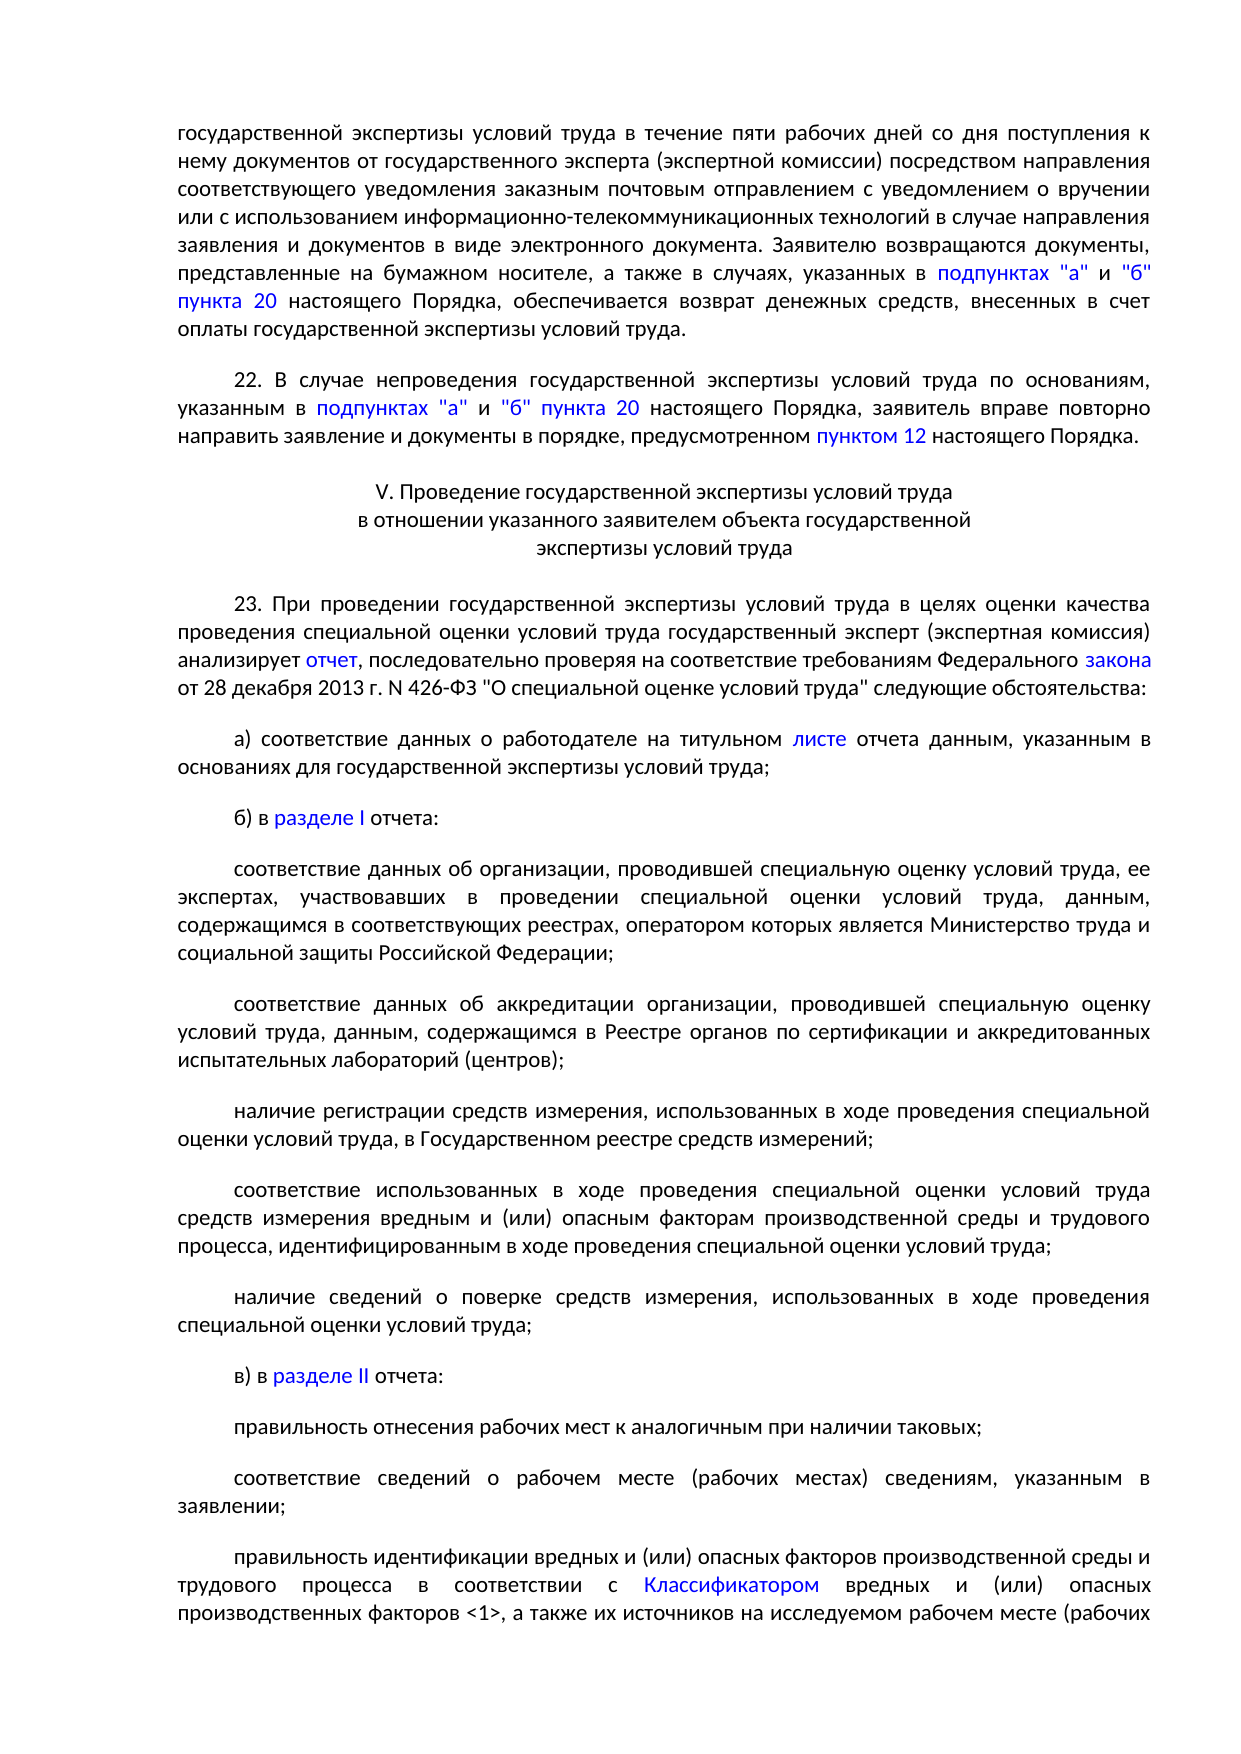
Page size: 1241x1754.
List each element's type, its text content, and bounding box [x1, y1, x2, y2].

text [177, 118, 1152, 342]
text б) в разделе I отчета: [177, 803, 1152, 831]
text наличие сведений о поверке средств измерения, использованных в ходе проведения специальной оценки условий труда; [177, 1282, 1152, 1338]
text соответствие данных об организации, проводившей специальную оценку условий труда, ее экспертах, участвовавших в проведении специальной оценки условий труда, данным, содержащимся в соответствующих реестрах, оператором которых является Министерство труда и социальной защиты Российской Федерации; [177, 854, 1152, 966]
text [177, 1542, 1152, 1626]
text соответствие данных об аккредитации организации, проводившей специальную оценку условий труда, данным, содержащимся в Реестре органов по сертификации и аккредитованных испытательных лабораторий (центров); [177, 989, 1152, 1073]
text наличие регистрации средств измерения, использованных в ходе проведения специальной оценки условий труда, в Государственном реестре средств измерений; [177, 1096, 1152, 1152]
text правильность отнесения рабочих мест к аналогичным при наличии таковых; [177, 1412, 1152, 1440]
text в) в разделе II отчета: [177, 1361, 1152, 1389]
text экспертизы условий труда [177, 533, 1152, 561]
text V. Проведение государственной экспертизы условий труда [177, 477, 1152, 505]
text соответствие сведений о рабочем месте (рабочих местах) сведениям, указанным в заявлении; [177, 1463, 1152, 1519]
text 23. При проведении государственной экспертизы условий труда в целях оценки качества проведения специальной оценки условий труда государственный эксперт (экспертная комиссия) анализирует отчет, последовательно проверяя на соответствие требованиям Федерального закона от 28 декабря 2013 г. N 426-ФЗ "О специальной оценке условий труда" следующие обстоятельства: [177, 589, 1152, 701]
text а) соответствие данных о работодателе на титульном листе отчета данным, указанным в основаниях для государственной экспертизы условий труда; [177, 724, 1152, 780]
text 22. В случае непроведения государственной экспертизы условий труда по основаниям, указанным в подпунктах "а" и "б" пункта 20 настоящего Порядка, заявитель вправе повторно направить заявление и документы в порядке, предусмотренном пунктом 12 настоящего Порядка. [177, 365, 1152, 449]
text в отношении указанного заявителем объекта государственной [177, 505, 1152, 533]
text соответствие использованных в ходе проведения специальной оценки условий труда средств измерения вредным и (или) опасным факторам производственной среды и трудового процесса, идентифицированным в ходе проведения специальной оценки условий труда; [177, 1175, 1152, 1259]
